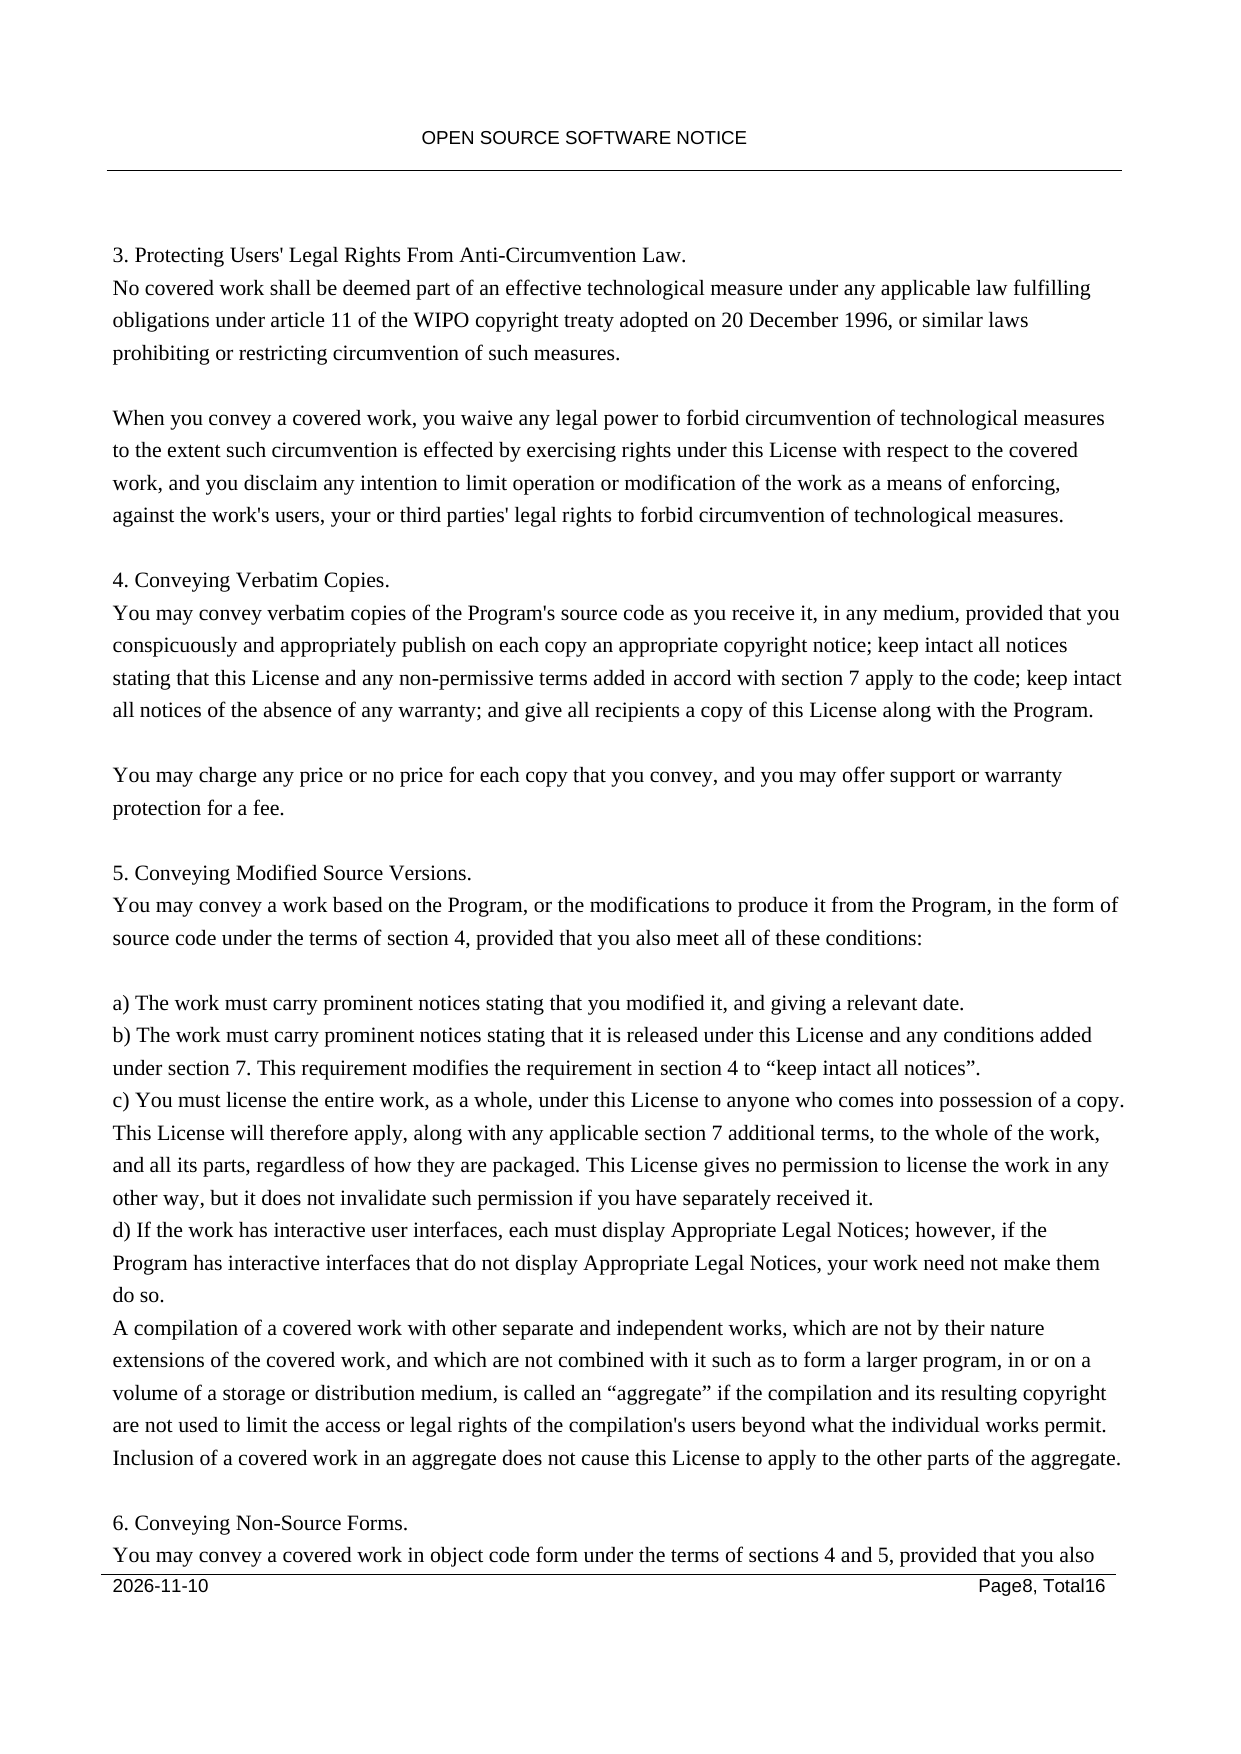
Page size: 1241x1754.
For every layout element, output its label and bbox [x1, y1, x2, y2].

text [112, 206, 1128, 1571]
